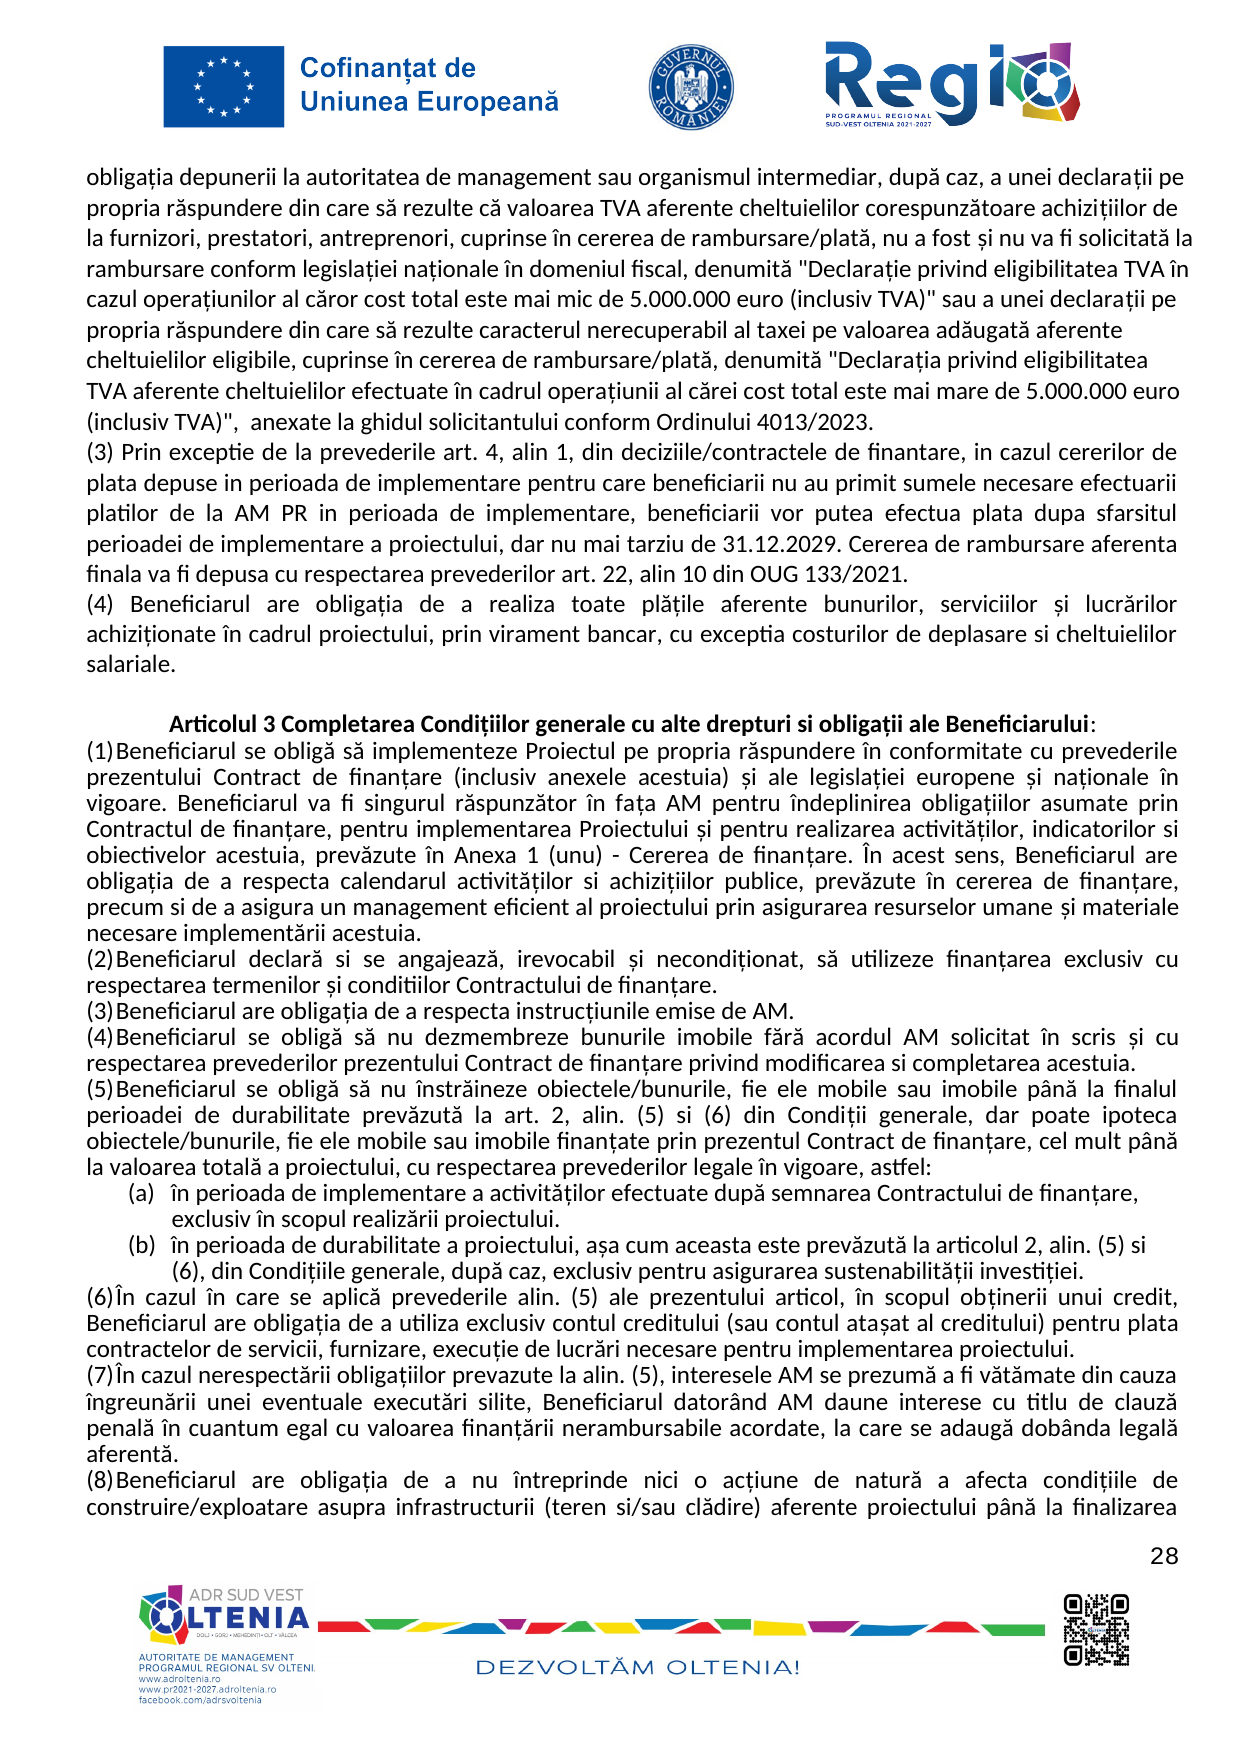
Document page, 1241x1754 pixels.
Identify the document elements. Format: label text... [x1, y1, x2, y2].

list Beneficiarul se obligă să nu înstrăineze obiectele/bunurile, fie ele mobile sau imobile până la finalul perioadei de durabilitate prevăzută la art. 2, alin. (5) si (6) din Condiţii generale, dar poate ipoteca obiectele/bunurile, fie ele mobile sau imobile finanţate prin prezentul Contract de finanţare, cel mult până la valoarea totală a proiectului, cu respectarea prevederilor legale în vigoare, astfel: [86, 1077, 1179, 1181]
list Beneficiarul declară si se angajează, irevocabil şi necondiţionat, să utilizeze finanţarea exclusiv cu respectarea termenilor şi conditiilor Contractului de finanţare. [86, 947, 1179, 999]
list în perioada de durabilitate a proiectului, aşa cum aceasta este prevăzută la articolul 2, alin. (5) si (6), din Condiţiile generale, după caz, exclusiv pentru asigurarea sustenabilităţii investiţiei. [128, 1233, 1179, 1285]
list În cazul în care se aplică prevederile alin. (5) ale prezentului articol, în scopul obţinerii unui credit, Beneficiarul are obligaţia de a utiliza exclusiv contul creditului (sau contul ataşat al creditului) pentru plata contractelor de servicii, furnizare, execuţie de lucrări necesare pentru implementarea proiectului. [86, 1285, 1179, 1363]
picture [823, 40, 1082, 129]
list Beneficiarul are obligaţia de a respecta instrucţiunile emise de AM. [86, 999, 1179, 1024]
text Articolul 3 Completarea Condiţiilor generale cu alte drepturi si obligaţii ale Beneficiarului: [86, 709, 1179, 739]
picture [131, 1582, 1134, 1711]
list Beneficiarul se obligă să implementeze Proiectul pe propria răspundere în conformitate cu prevederile prezentului Contract de finanţare (inclusiv anexele acestuia) şi ale legislaţiei europene şi naţionale în vigoare. Beneficiarul va fi singurul răspunzător în faţa AM pentru îndeplinirea obligaţiilor asumate prin Contractul de finanţare, pentru implementarea Proiectului şi pentru realizarea activităţilor, indicatorilor si obiectivelor acestuia, prevăzute în Anexa 1 (unu) - Cererea de finanţare. În acest sens, Beneficiarul are obligaţia de a respecta calendarul activităţilor si achiziţiilor publice, prevăzute în cererea de finanţare, precum si de a asigura un management eficient al proiectului prin asigurarea resurselor umane şi materiale necesare implementării acestuia. [86, 739, 1179, 947]
list În cazul nerespectării obligaţiilor prevazute la alin. (5), interesele AM se prezumă a fi vătămate din cauza îngreunării unei eventuale executări silite, Beneficiarul datorând AM daune interese cu titlu de clauză penală în cuantum egal cu valoarea finanţării nerambursabile acordate, la care se adaugă dobânda legală aferentă. [86, 1363, 1179, 1467]
list Beneficiarul se obligă să nu dezmembreze bunurile imobile fără acordul AM solicitat în scris şi cu respectarea prevederilor prezentului Contract de finanţare privind modificarea si completarea acestuia. [86, 1024, 1179, 1077]
text (4) Beneficiarul are obligația de a realiza toate plățile aferente bunurilor, serviciilor și lucrărilor achiziționate în cadrul proiectului, prin virament bancar, cu exceptia costurilor de deplasare si cheltuielilor salariale. [86, 589, 1179, 679]
list în perioada de implementare a activităţilor efectuate după semnarea Contractului de finanţare, exclusiv în scopul realizării proiectului. [128, 1181, 1179, 1233]
text (3) Prin exceptie de la prevederile art. 4, alin 1, din deciziile/contractele de finantare, in cazul cererilor de plata depuse in perioada de implementare pentru care beneficiarii nu au primit sumele necesare efectuarii platilor de la AM PR in perioada de implementare, beneficiarii vor putea efectua plata dupa sfarsitul perioadei de implementare a proiectului, dar nu mai tarziu de 31.12.2029. Cererea de rambursare aferenta finala va fi depusa cu respectarea prevederilor art. 22, alin 10 din OUG 133/2021. [86, 436, 1179, 589]
picture [645, 42, 739, 132]
picture [158, 42, 561, 131]
